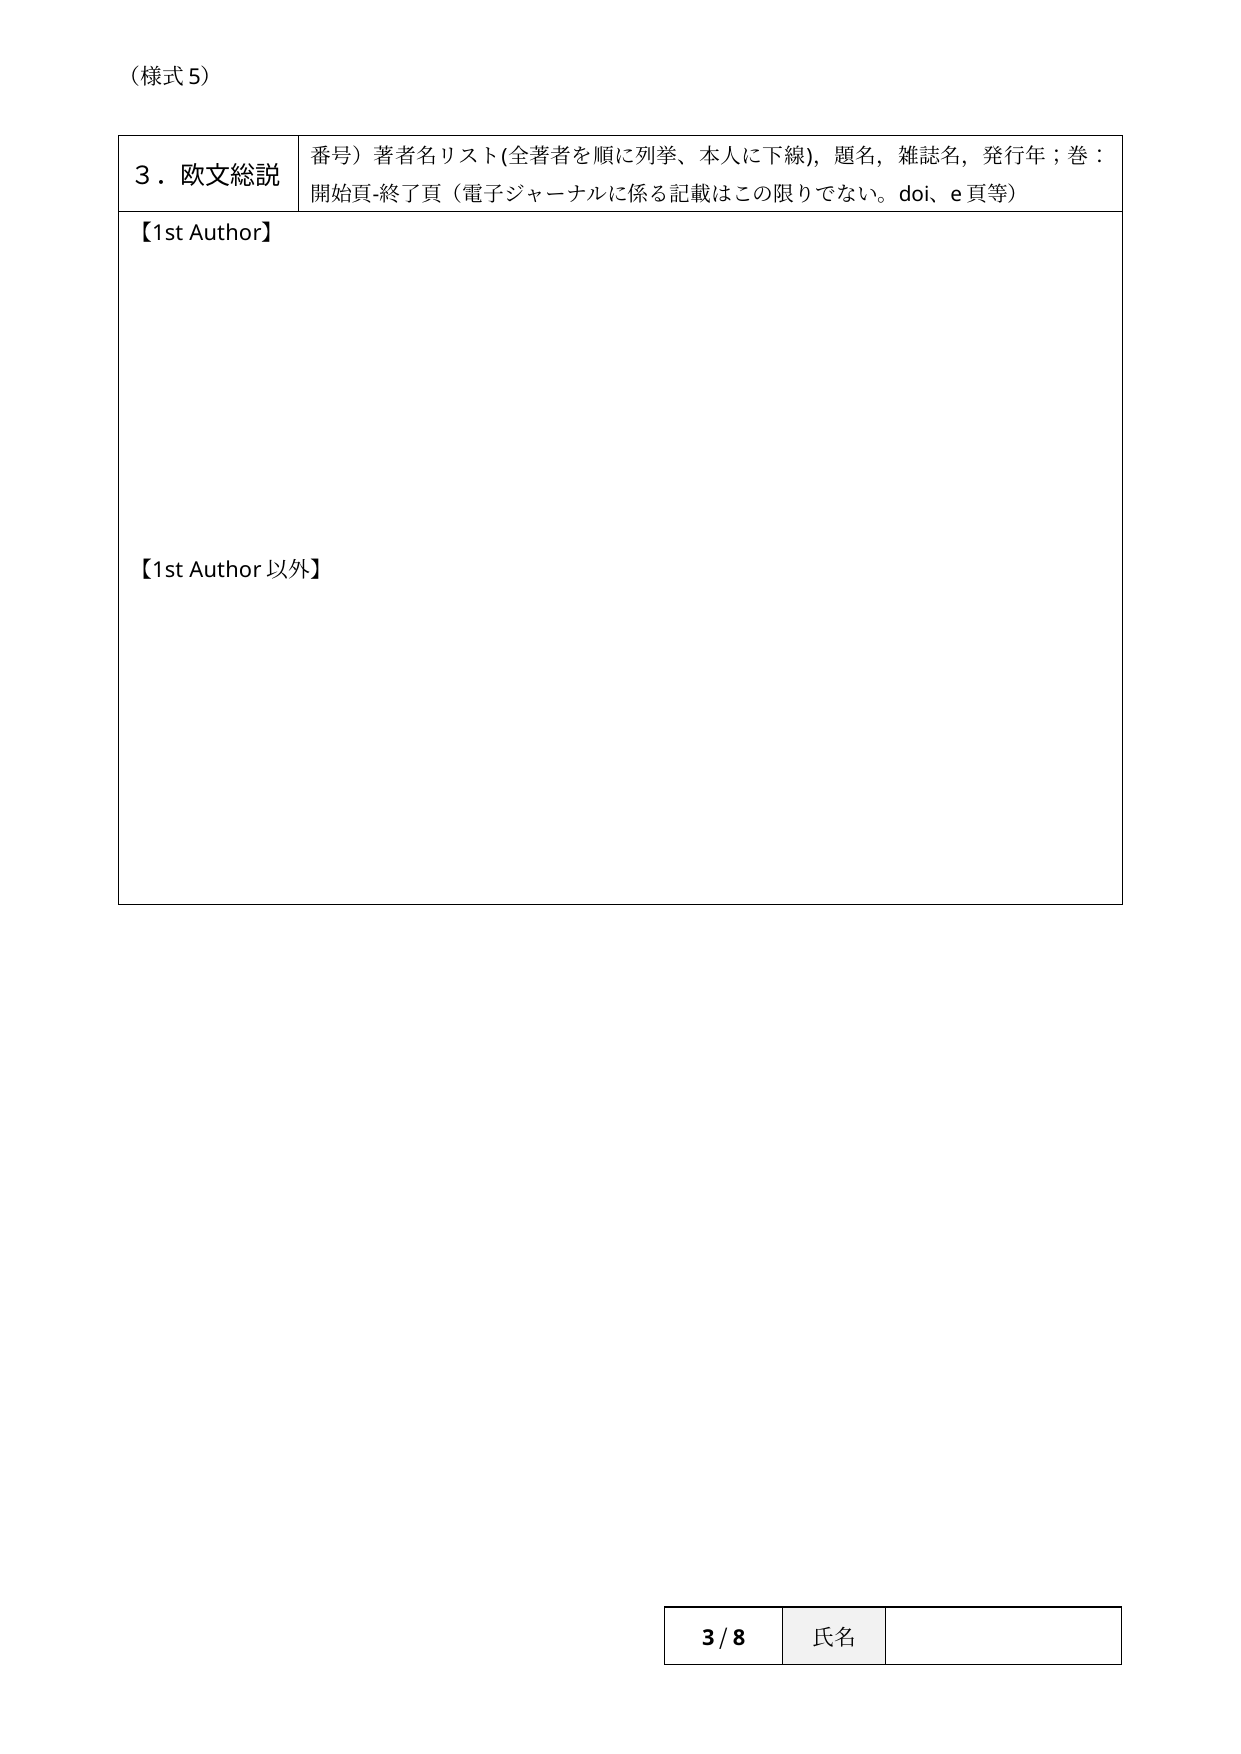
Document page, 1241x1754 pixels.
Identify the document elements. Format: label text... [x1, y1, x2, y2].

table_header 番号）著者名リスト(全著者を順に列挙、本人に下線)，題名，雑誌名，発行年；巻：開始頁-終了頁（電子ジャーナルに係る記載はこの限りでない。doi、e頁等） [299, 136, 1122, 211]
table_header ３．欧文総説 [119, 136, 298, 211]
table_cell 【1st Author】 【1st Author以外】 [119, 212, 1122, 903]
